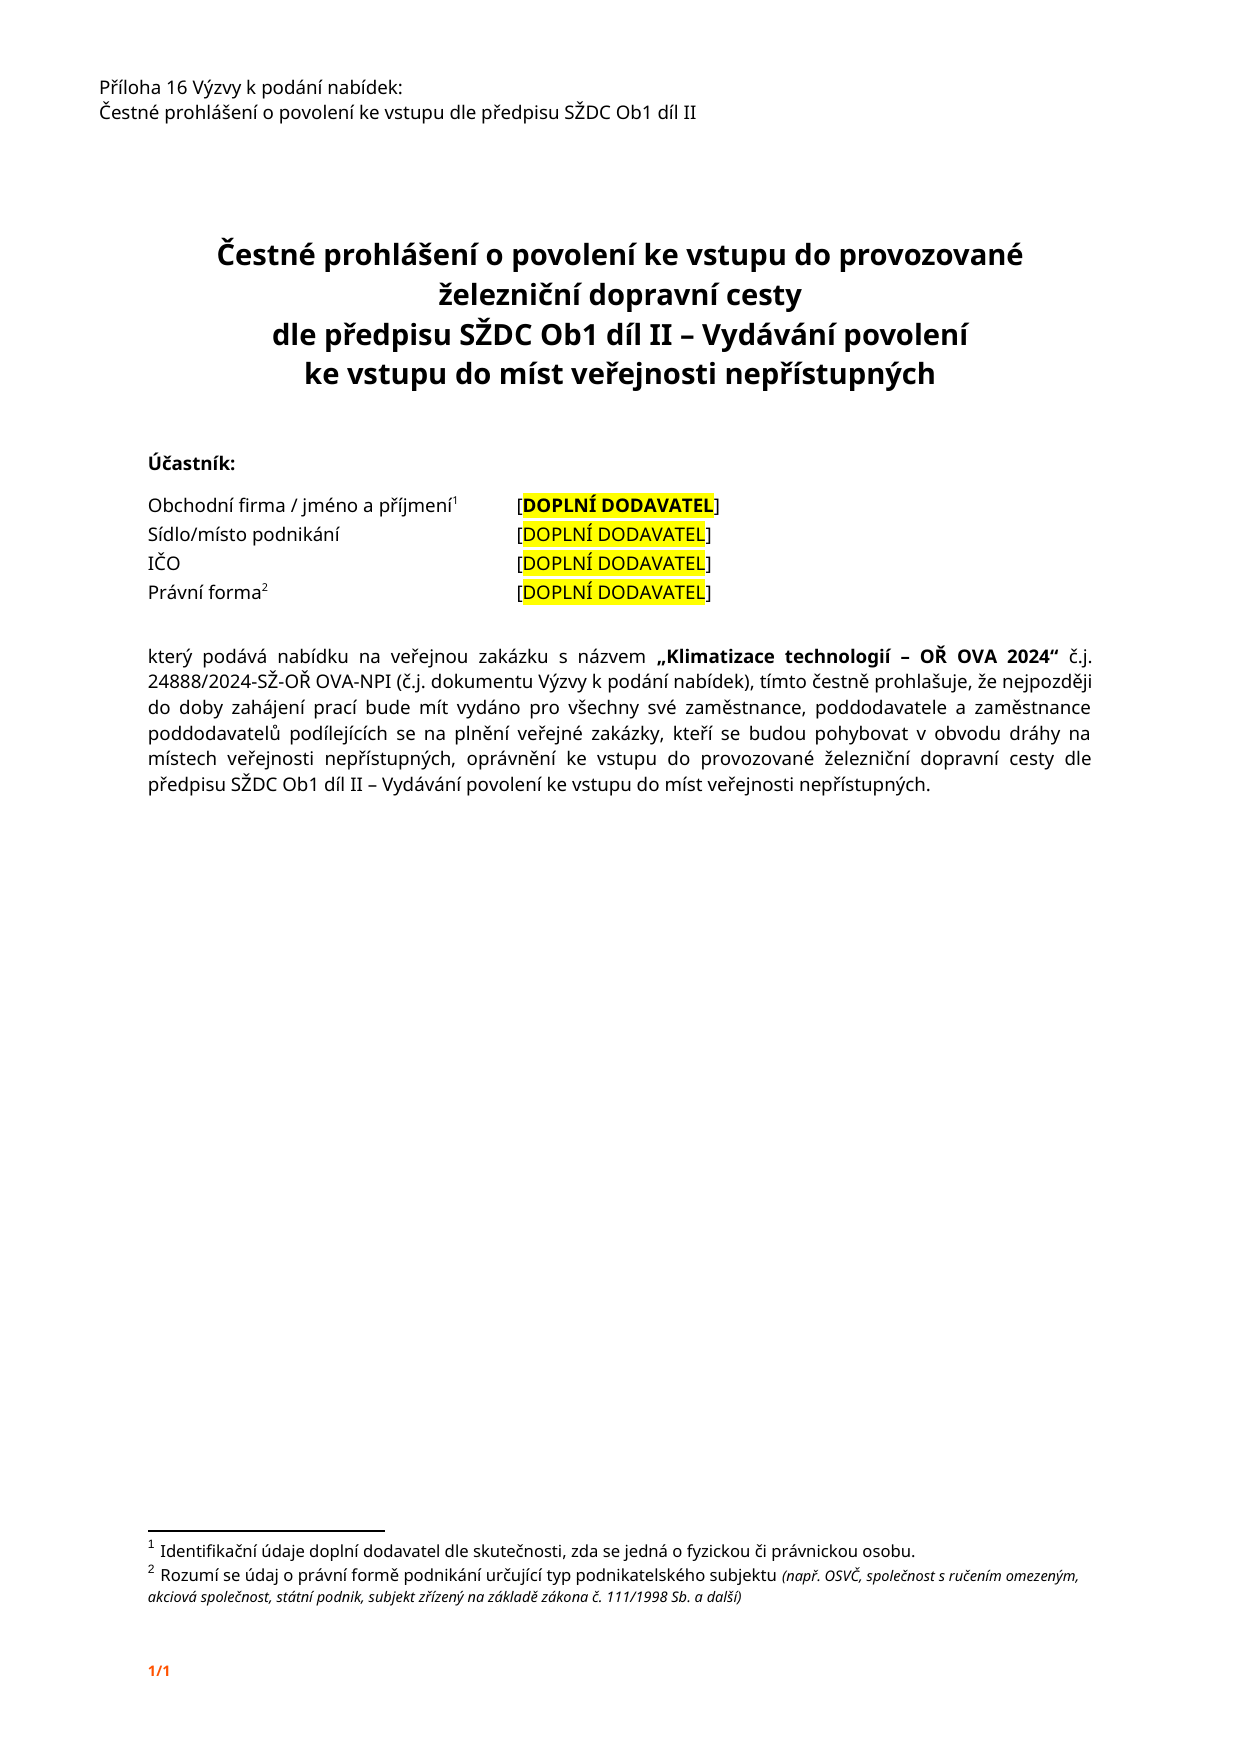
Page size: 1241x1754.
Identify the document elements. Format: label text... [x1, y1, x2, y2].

text Sídlo/místo podnikání [DOPLNÍ DODAVATEL] [148, 518, 1093, 547]
title dle předpisu SŽDC Ob1 díl II – Vydávání povolení [148, 314, 1093, 354]
text IČO [148, 547, 1093, 576]
text Účastník: [148, 446, 1093, 477]
title Čestné prohlášení o povolení ke vstupu do provozované železniční dopravní cesty [148, 234, 1093, 314]
text Právní forma [148, 576, 1093, 605]
text Obchodní firma / jméno a příjmení [148, 489, 1093, 518]
text který podává nabídku na veřejnou zakázku s názvem „Klimatizace technologií – OŘ OVA 2024“ č.j. 24888/2024-SŽ-OŘ OVA-NPI (č.j. dokumentu Výzvy k podání nabídek), tímto čestně prohlašuje, že nejpozději do doby zahájení prací bude mít vydáno pro všechny své zaměstnance, poddodavatele a zaměstnance poddodavatelů podílejících se na plnění veřejné zakázky, kteří se budou pohybovat v obvodu dráhy na místech veřejnosti nepřístupných, oprávnění ke vstupu do provozované železniční dopravní cesty dle předpisu SŽDC Ob1 díl II – Vydávání povolení ke vstupu do míst veřejnosti nepřístupných. [148, 643, 1093, 796]
title ke vstupu do míst veřejnosti nepřístupných [148, 354, 1093, 393]
